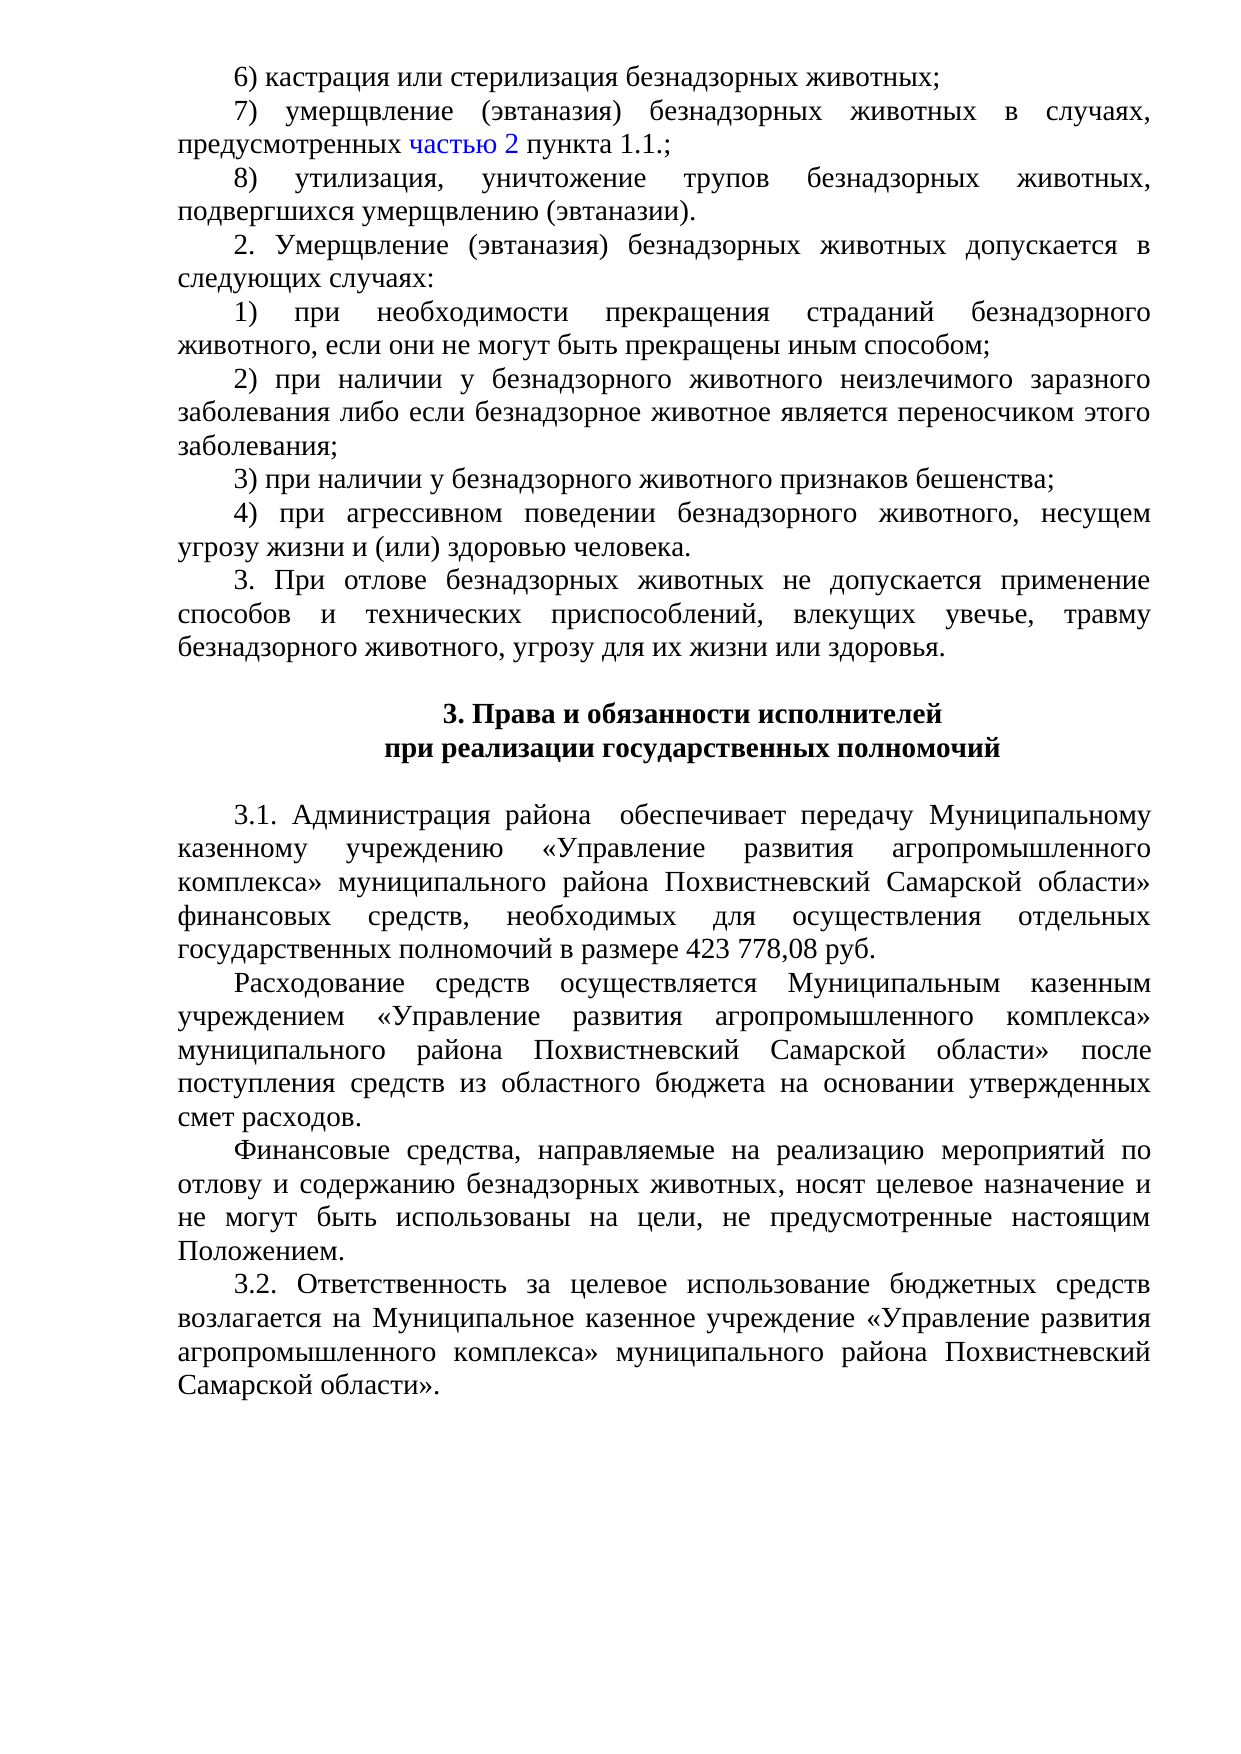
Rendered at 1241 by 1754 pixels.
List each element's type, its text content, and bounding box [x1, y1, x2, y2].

text 3) при наличии у безнадзорного животного признаков бешенства; [177, 462, 1152, 495]
text 2. Умерщвление (эвтаназия) безнадзорных животных допускается в следующих случаях: [177, 227, 1152, 294]
text 3.2. Ответственность за целевое использование бюджетных средств возлагается на Муниципальное казенное учреждение «Управление развития агропромышленного комплекса» муниципального района Похвистневский Самарской области». [177, 1267, 1152, 1401]
text 3.1. Администрация района обеспечивает передачу Муниципальному казенному учреждению «Управление развития агропромышленного комплекса» муниципального района Похвистневский Самарской области» финансовых средств, необходимых для осуществления отдельных государственных полномочий в размере 423 778,08 руб. [177, 797, 1152, 965]
text 7) умерщвление (эвтаназия) безнадзорных животных в случаях, предусмотренных частью 2 пункта 1.1.; [177, 93, 1152, 160]
text 4) при агрессивном поведении безнадзорного животного, несущем угрозу жизни и (или) здоровью человека. [177, 495, 1152, 562]
text 3. Права и обязанности исполнителей [233, 696, 1152, 730]
text 6) кастрация или стерилизация безнадзорных животных; [177, 59, 1152, 93]
text 2) при наличии у безнадзорного животного неизлечимого заразного заболевания либо если безнадзорное животное является переносчиком этого заболевания; [177, 361, 1152, 462]
text 1) при необходимости прекращения страданий безнадзорного животного, если они не могут быть прекращены иным способом; [177, 294, 1152, 361]
text 8) утилизация, уничтожение трупов безнадзорных животных, подвергшихся умерщвлению (эвтаназии). [177, 160, 1152, 227]
text Финансовые средства, направляемые на реализацию мероприятий по отлову и содержанию безнадзорных животных, носят целевое назначение и не могут быть использованы на цели, не предусмотренные настоящим Положением. [177, 1132, 1152, 1267]
text при реализации государственных полномочий [233, 730, 1152, 763]
text Расходование средств осуществляется Муниципальным казенным учреждением «Управление развития агропромышленного комплекса» муниципального района Похвистневский Самарской области» после поступления средств из областного бюджета на основании утвержденных смет расходов. [177, 965, 1152, 1132]
text 3. При отлове безнадзорных животных не допускается применение способов и технических приспособлений, влекущих увечье, травму безнадзорного животного, угрозу для их жизни или здоровья. [177, 562, 1152, 663]
